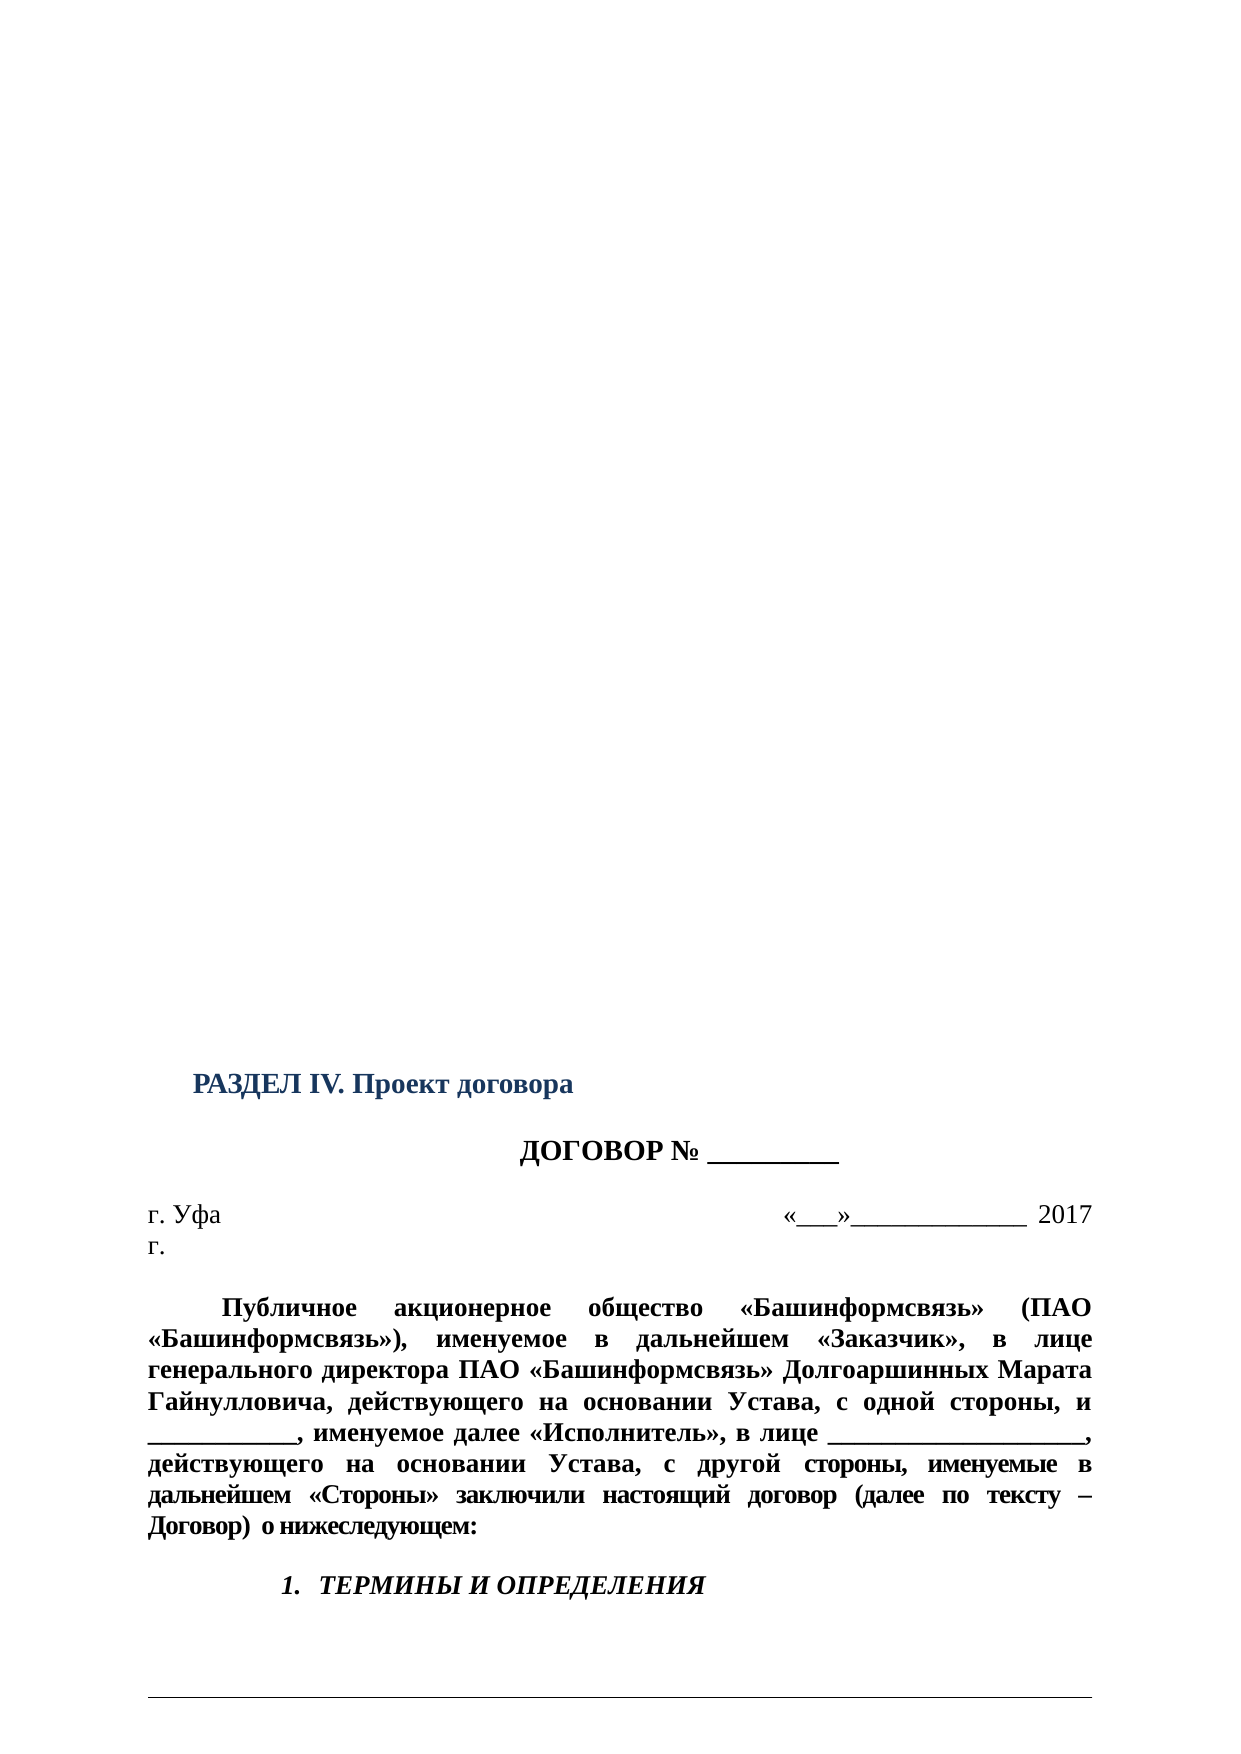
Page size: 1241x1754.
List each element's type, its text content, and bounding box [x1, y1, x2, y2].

subtitle ДОГОВОР № _________ [266, 1133, 1092, 1167]
list ТЕРМИНЫ И ОПРЕДЕЛЕНИЯ [281, 1569, 1092, 1600]
subtitle РАЗДЕЛ IV. Проект договора [193, 1066, 1092, 1100]
text Публичное акционерное общество «Башинформсвязь» (ПАО «Башинформсвязь»), именуемое в дальнейшем «Заказчик», в лице генерального директора ПАО «Башинформсвязь» Долгоаршинных Марата Гайнулловича, действующего на основании Устава, с одной стороны, и ___________, именуемое далее «Исполнитель», в лице ___________________, действующего на основании Устава, с другой стороны, именуемые в дальнейшем «Стороны» заключили настоящий договор (далее по тексту – Договор) о нижеследующем: [148, 1291, 1092, 1541]
text г. Уфа «___»_____________ 2017 г. [148, 1198, 1092, 1260]
